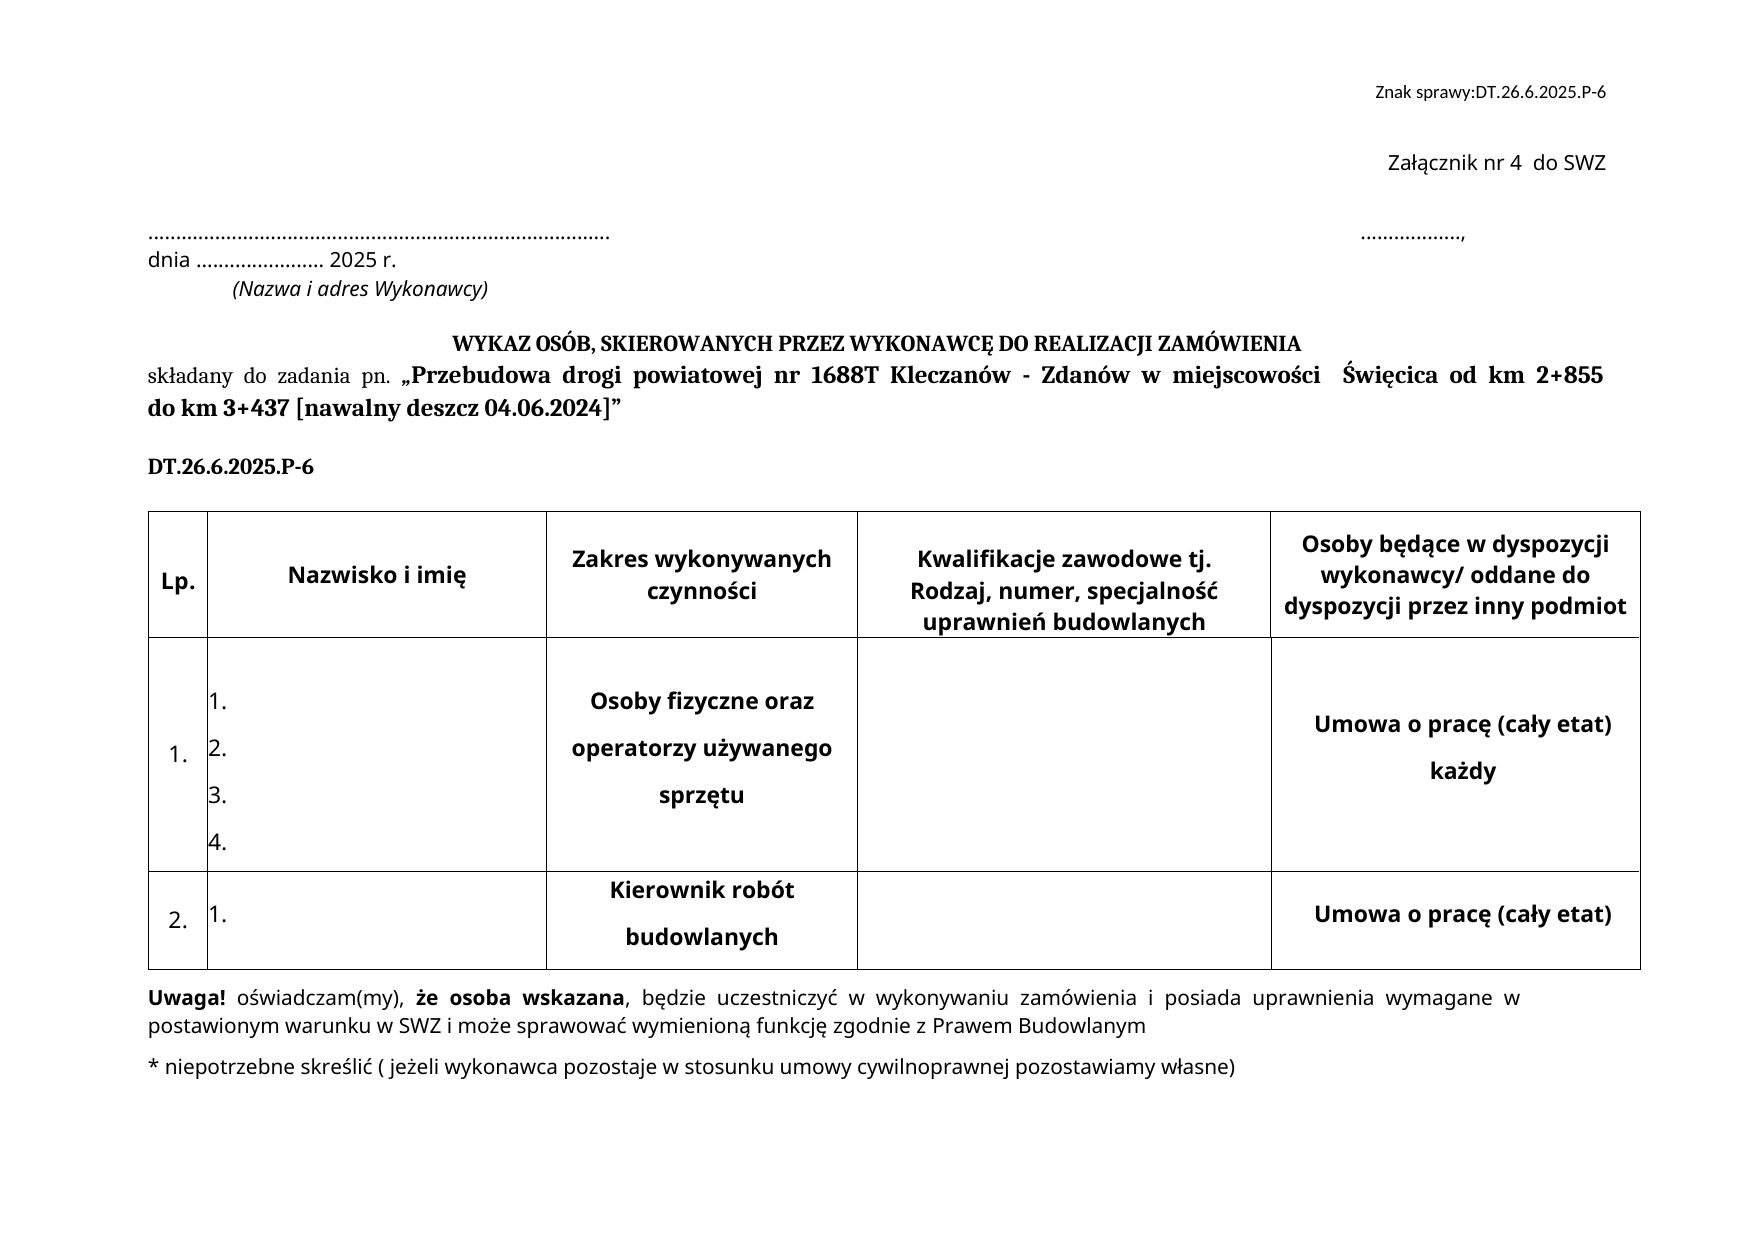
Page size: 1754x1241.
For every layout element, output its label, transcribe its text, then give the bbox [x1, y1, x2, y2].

table_cell 1. [208, 872, 546, 969]
text składany do zadania pn. „Przebudowa drogi powiatowej nr 1688T Kleczanów - Zdanów w miejscowości Święcica od km 2+855 do km 3+437 [nawalny deszcz 04.06.2024]” [148, 361, 1606, 423]
text * niepotrzebne skreślić ( jeżeli wykonawca pozostaje w stosunku umowy cywilnoprawnej pozostawiamy własne) [148, 1052, 1606, 1081]
table_cell Osoby fizyczne oraz operatorzy używanego sprzętu [547, 638, 857, 871]
table_cell Kierownik robót budowlanych [547, 872, 857, 969]
table_header Lp. [149, 512, 207, 637]
table_header Nazwisko i imię [208, 512, 546, 637]
text Załącznik nr 4 do SWZ [694, 148, 1606, 176]
text Uwaga! oświadczam(my), że osoba wskazana, będzie uczestniczyć w wykonywaniu zamówienia i posiada uprawnienia wymagane w postawionym warunku w SWZ i może sprawować wymienioną funkcję zgodnie z Prawem Budowlanym [148, 983, 1521, 1040]
text WYKAZ OSÓB, SKIEROWANYCH PRZEZ WYKONAWCĘ DO REALIZACJI ZAMÓWIENIA [148, 331, 1606, 357]
table_cell Umowa o pracę (cały etat) każdy [1272, 637, 1640, 871]
table_cell [858, 638, 1271, 871]
text (Nazwa i adres Wykonawcy) [148, 274, 1602, 302]
table_cell Umowa o pracę (cały etat) [1272, 871, 1640, 969]
table_cell 1. 2. 3. 4. [208, 638, 546, 871]
text ................................................................................... .................., dnia ....................... 2025 r. [148, 217, 1606, 274]
text DT.26.6.2025.P-6 [148, 453, 1606, 480]
table_cell 1. [149, 638, 207, 871]
table_cell [858, 872, 1271, 969]
table_header Osoby będące w dyspozycji wykonawcy/ oddane do dyspozycji przez inny podmiot [1271, 512, 1640, 637]
table_header Kwalifikacje zawodowe tj. Rodzaj, numer, specjalność uprawnień budowlanych [858, 512, 1270, 637]
table_cell 2. [149, 872, 207, 969]
table_header Zakres wykonywanych czynności [547, 512, 857, 637]
